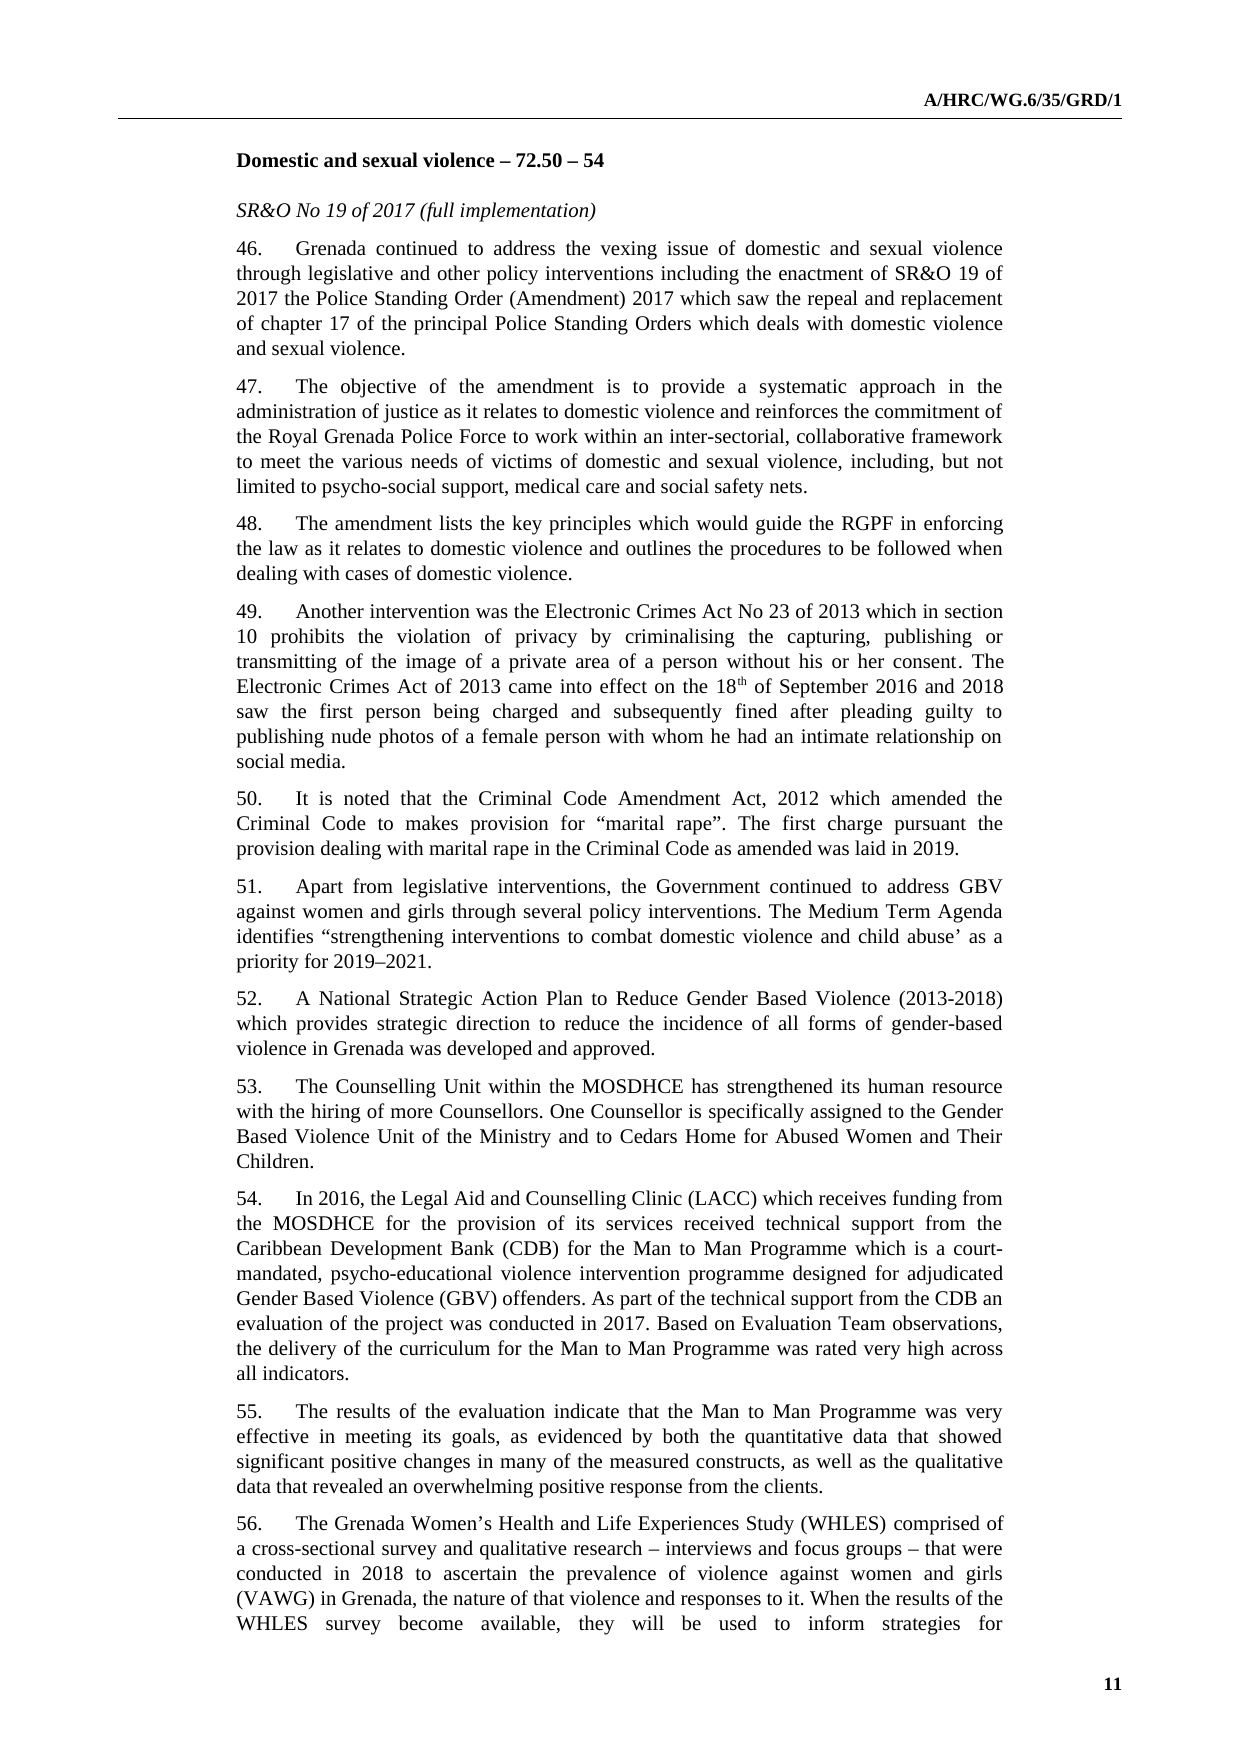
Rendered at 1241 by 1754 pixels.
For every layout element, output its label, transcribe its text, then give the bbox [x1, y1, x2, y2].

text 47. The objective of the amendment is to provide a systematic approach in the administration of justice as it relates to domestic violence and reinforces the commitment of the Royal Grenada Police Force to work within an inter-sectorial, collaborative framework to meet the various needs of victims of domestic and sexual violence, including, but not limited to psycho-social support, medical care and social safety nets. [236, 373, 1004, 498]
text 55. The results of the evaluation indicate that the Man to Man Programme was very effective in meeting its goals, as evidenced by both the quantitative data that showed significant positive changes in many of the measured constructs, as well as the qualitative data that revealed an overwhelming positive response from the clients. [236, 1398, 1004, 1498]
text 52. A National Strategic Action Plan to Reduce Gender Based Violence (2013-2018) which provides strategic direction to reduce the incidence of all forms of gender-based violence in Grenada was developed and approved. [236, 985, 1004, 1060]
text 53. The Counselling Unit within the MOSDHCE has strengthened its human resource with the hiring of more Counsellors. One Counsellor is specifically assigned to the Gender Based Violence Unit of the Ministry and to Cedars Home for Abused Women and Their Children. [236, 1073, 1004, 1173]
text 48. The amendment lists the key principles which would guide the RGPF in enforcing the law as it relates to domestic violence and outlines the procedures to be followed when dealing with cases of domestic violence. [236, 510, 1004, 585]
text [236, 1510, 1004, 1635]
text 54. In 2016, the Legal Aid and Counselling Clinic (LACC) which receives funding from the MOSDHCE for the provision of its services received technical support from the Caribbean Development Bank (CDB) for the Man to Man Programme which is a court-mandated, psycho-educational violence intervention programme designed for adjudicated Gender Based Violence (GBV) offenders. As part of the technical support from the CDB an evaluation of the project was conducted in 2017. Based on Evaluation Team observations, the delivery of the curriculum for the Man to Man Programme was rated very high across all indicators. [236, 1185, 1004, 1385]
text Domestic and sexual violence – 72.50 – 54 [118, 148, 1004, 173]
text 51. Apart from legislative interventions, the Government continued to address GBV against women and girls through several policy interventions. The Medium Term Agenda identifies “strengthening interventions to combat domestic violence and child abuse’ as a priority for 2019–2021. [236, 873, 1004, 973]
text 50. It is noted that the Criminal Code Amendment Act, 2012 which amended the Criminal Code to makes provision for “marital rape”. The first charge pursuant the provision dealing with marital rape in the Criminal Code as amended was laid in 2019. [236, 785, 1004, 860]
text 46. Grenada continued to address the vexing issue of domestic and sexual violence through legislative and other policy interventions including the enactment of SR&O 19 of 2017 the Police Standing Order (Amendment) 2017 which saw the repeal and replacement of chapter 17 of the principal Police Standing Orders which deals with domestic violence and sexual violence. [236, 235, 1004, 360]
text 49. Another intervention was the Electronic Crimes Act No 23 of 2013 which in section 10 prohibits the violation of privacy by criminalising the capturing, publishing or transmitting of the image of a private area of a person without his or her consent. The Electronic Crimes Act of 2013 came into effect on the 18th of September 2016 and 2018 saw the first person being charged and subsequently fined after pleading guilty to publishing nude photos of a female person with whom he had an intimate relationship on social media. [236, 598, 1004, 773]
text SR&O No 19 of 2017 (full implementation) [118, 198, 1004, 223]
